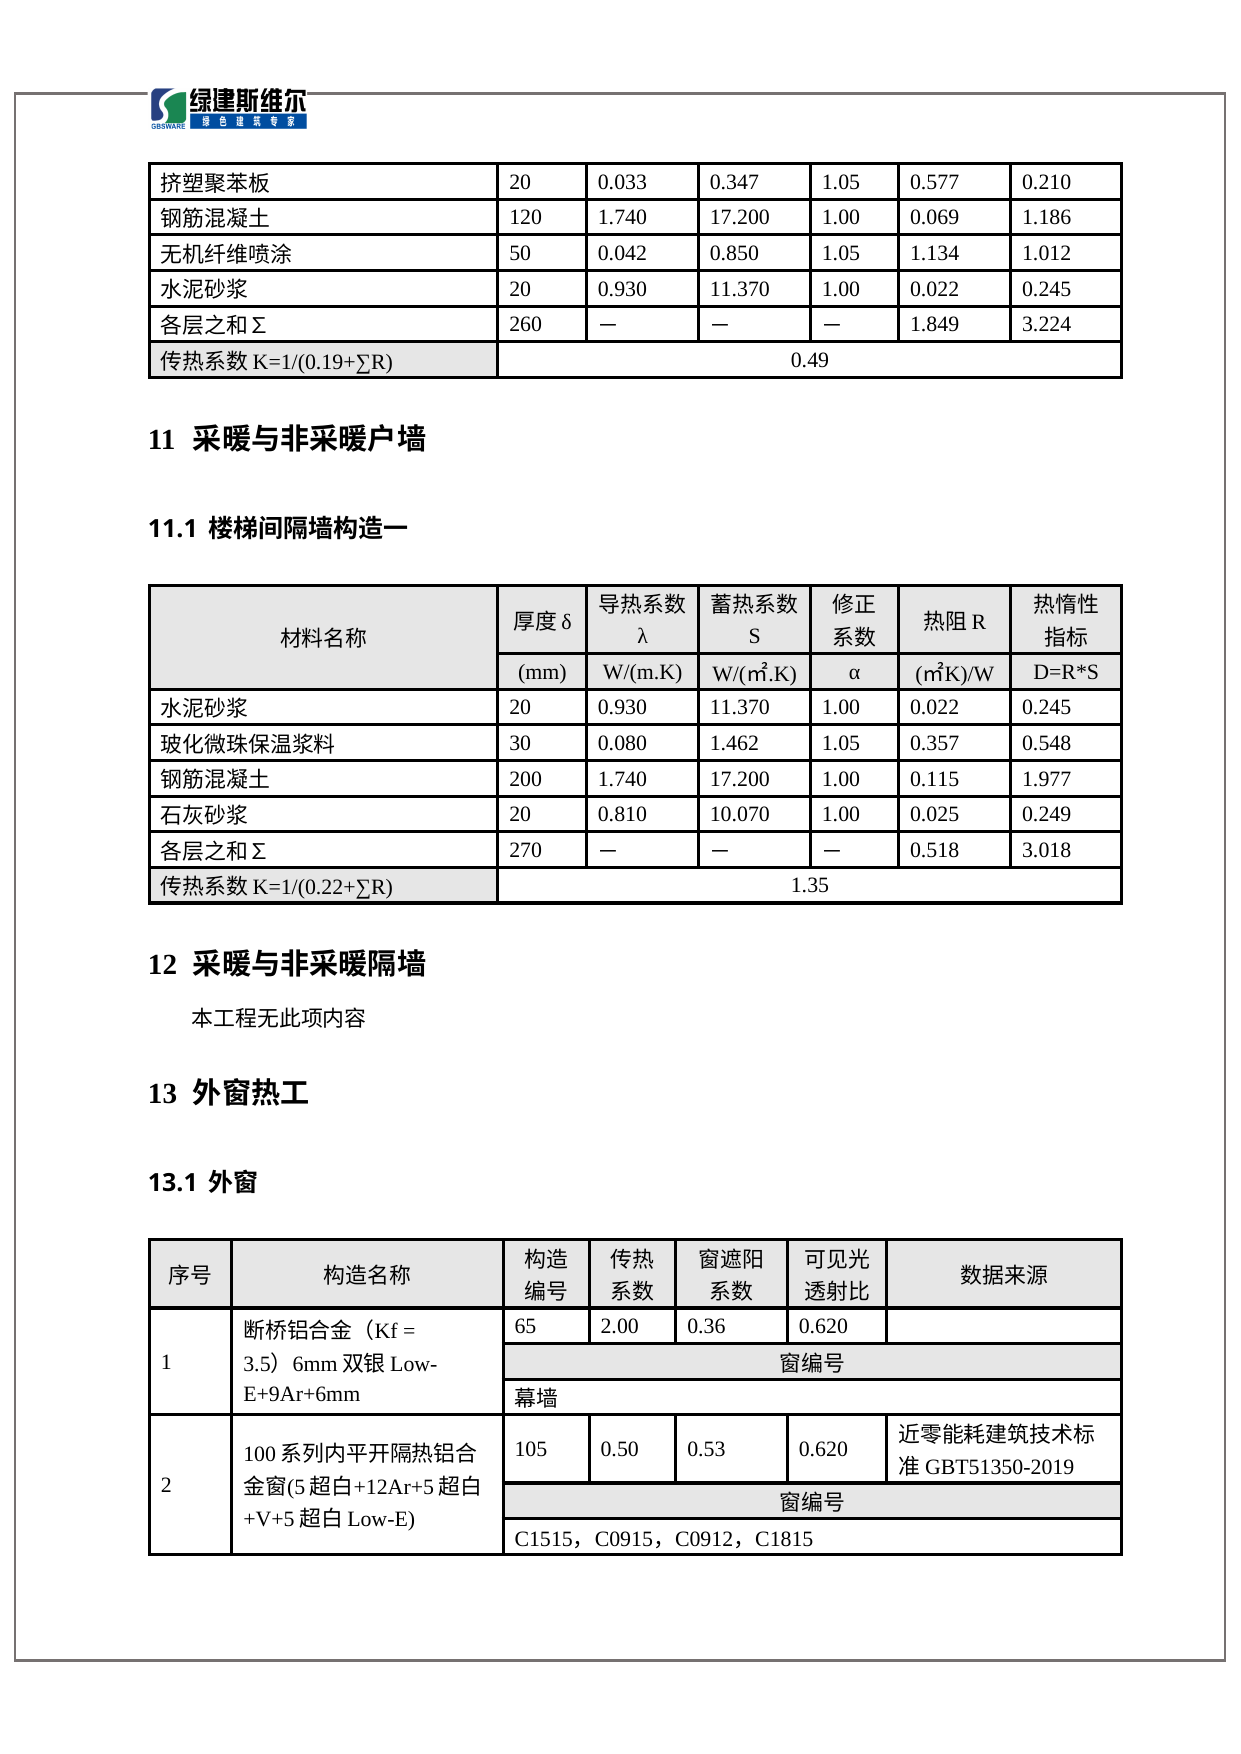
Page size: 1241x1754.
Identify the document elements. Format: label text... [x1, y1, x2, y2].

table_cell D=R*S [1012, 655, 1120, 688]
table_cell 0.042 [588, 236, 697, 269]
table_cell 0.49 [499, 343, 1120, 376]
table_cell 200 [499, 762, 585, 794]
table_cell 1.35 [499, 869, 1120, 901]
table_header 传热 系数 [591, 1241, 674, 1306]
table_cell 20 [499, 691, 585, 723]
table_cell [888, 1310, 1120, 1342]
table_cell 钢筋混凝土 [151, 201, 496, 233]
table_header 序号 [151, 1241, 230, 1306]
table_cell 0.033 [588, 165, 697, 198]
table_header 蓄热系数S [700, 587, 809, 652]
table_cell 270 [499, 833, 585, 866]
table_header 数据来源 [888, 1241, 1120, 1306]
subtitle 采暖与非采暖户墙 [148, 404, 1092, 469]
table_header 可见光 透射比 [789, 1241, 885, 1306]
table_cell 挤塑聚苯板 [151, 165, 496, 198]
table_cell W/(㎡.K) [700, 655, 809, 688]
table_cell 无机纤维喷涂 [151, 236, 496, 269]
table_cell 30 [499, 726, 585, 759]
table_cell 11.370 [700, 272, 809, 304]
table_cell 0.850 [700, 236, 809, 269]
table_cell 幕墙 [505, 1381, 1120, 1413]
table_cell 近零能耗建筑技术标准 GBT51350-2019 [888, 1416, 1120, 1481]
table_cell (mm) [499, 655, 585, 688]
table_header 修正 系数 [812, 587, 897, 652]
table_cell 1.00 [812, 762, 897, 794]
table_cell 120 [499, 201, 585, 233]
table_header 热惰性 指标 [1012, 587, 1120, 652]
table_cell 1.134 [900, 236, 1009, 269]
table_header 导热系数λ [588, 587, 697, 652]
subtitle 外窗 [148, 1148, 1092, 1213]
table_cell 0.930 [588, 272, 697, 304]
table_cell W/(m.K) [588, 655, 697, 688]
table_cell 0.620 [789, 1416, 885, 1481]
table_cell 11.370 [700, 691, 809, 723]
table_cell 传热系数K=1/(0.22+∑R) [151, 869, 496, 901]
table_cell 0.245 [1012, 691, 1120, 723]
table_cell 20 [499, 165, 585, 198]
table_cell 玻化微珠保温浆料 [151, 726, 496, 759]
table_cell 3.018 [1012, 833, 1120, 866]
text 本工程无此项内容 [148, 1001, 1092, 1033]
table_cell 0.115 [900, 762, 1009, 794]
table_cell － [700, 308, 809, 340]
table_cell － [588, 833, 697, 866]
table_cell 1.00 [812, 691, 897, 723]
subtitle 外窗热工 [148, 1058, 1092, 1123]
table_cell 1.05 [812, 165, 897, 198]
table_header 热阻R [900, 587, 1009, 652]
table_cell 2 [151, 1416, 230, 1553]
table_cell 1.00 [812, 798, 897, 830]
table_cell － [700, 833, 809, 866]
table_cell (㎡K)/W [900, 655, 1009, 688]
table_cell 20 [499, 798, 585, 830]
table_cell 水泥砂浆 [151, 691, 496, 723]
table_cell 10.070 [700, 798, 809, 830]
table_cell 1.740 [588, 762, 697, 794]
table_cell 各层之和∑ [151, 833, 496, 866]
table_cell 0.249 [1012, 798, 1120, 830]
table_header 厚度δ [499, 587, 585, 652]
table_cell 0.620 [789, 1310, 885, 1342]
table_cell 260 [499, 308, 585, 340]
table_cell 0.518 [900, 833, 1009, 866]
table_header 窗遮阳 系数 [677, 1241, 786, 1306]
table_cell 1.977 [1012, 762, 1120, 794]
table_cell 钢筋混凝土 [151, 762, 496, 794]
table_cell 0.022 [900, 272, 1009, 304]
table_cell 1 [151, 1310, 230, 1413]
table_cell － [812, 833, 897, 866]
table_cell 窗编号 [505, 1485, 1120, 1517]
table_cell 50 [499, 236, 585, 269]
table_cell 各层之和∑ [151, 308, 496, 340]
table_cell － [588, 308, 697, 340]
table_cell 石灰砂浆 [151, 798, 496, 830]
table_cell 1.186 [1012, 201, 1120, 233]
table_cell 1.849 [900, 308, 1009, 340]
table_header 构造 编号 [505, 1241, 588, 1306]
table_cell 0.022 [900, 691, 1009, 723]
table_cell 0.347 [700, 165, 809, 198]
table_cell 0.210 [1012, 165, 1120, 198]
table_header 构造名称 [233, 1241, 502, 1306]
table_cell 1.00 [812, 201, 897, 233]
table_cell α [812, 655, 897, 688]
table_cell 65 [505, 1310, 588, 1342]
table_cell 断桥铝合金（Kf = 3.5）6mm双银Low-E+9Ar+6mm [233, 1310, 502, 1413]
table_cell 传热系数K=1/(0.19+∑R) [151, 343, 496, 376]
table_cell 1.00 [812, 272, 897, 304]
table_cell 17.200 [700, 762, 809, 794]
table_cell 105 [505, 1416, 588, 1481]
table_cell 1.012 [1012, 236, 1120, 269]
table_cell 0.810 [588, 798, 697, 830]
table_cell 0.025 [900, 798, 1009, 830]
table_cell 1.740 [588, 201, 697, 233]
table_cell 3.224 [1012, 308, 1120, 340]
table_cell 0.069 [900, 201, 1009, 233]
table_cell 0.930 [588, 691, 697, 723]
table_cell 0.577 [900, 165, 1009, 198]
table_cell 窗编号 [505, 1345, 1120, 1378]
table_cell 2.00 [591, 1310, 674, 1342]
subtitle 采暖与非采暖隔墙 [148, 929, 1092, 994]
table_cell 0.245 [1012, 272, 1120, 304]
table_cell 0.53 [677, 1416, 786, 1481]
table_cell C1515，C0915，C0912，C1815 [505, 1520, 1120, 1553]
table_cell 0.548 [1012, 726, 1120, 759]
subtitle 楼梯间隔墙构造一 [148, 494, 1092, 559]
table_cell 1.05 [812, 726, 897, 759]
table_cell 0.080 [588, 726, 697, 759]
table_cell 100系列内平开隔热铝合金窗(5超白+12Ar+5超白+V+5超白Low-E) [233, 1416, 502, 1553]
table_cell 水泥砂浆 [151, 272, 496, 304]
table_cell 1.462 [700, 726, 809, 759]
table_cell 1.05 [812, 236, 897, 269]
table_cell 17.200 [700, 201, 809, 233]
table_cell 0.357 [900, 726, 1009, 759]
picture [147, 88, 308, 130]
table_cell 0.50 [591, 1416, 674, 1481]
table_cell － [812, 308, 897, 340]
table_cell 0.36 [677, 1310, 786, 1342]
table_header 材料名称 [151, 587, 496, 688]
table_cell 20 [499, 272, 585, 304]
